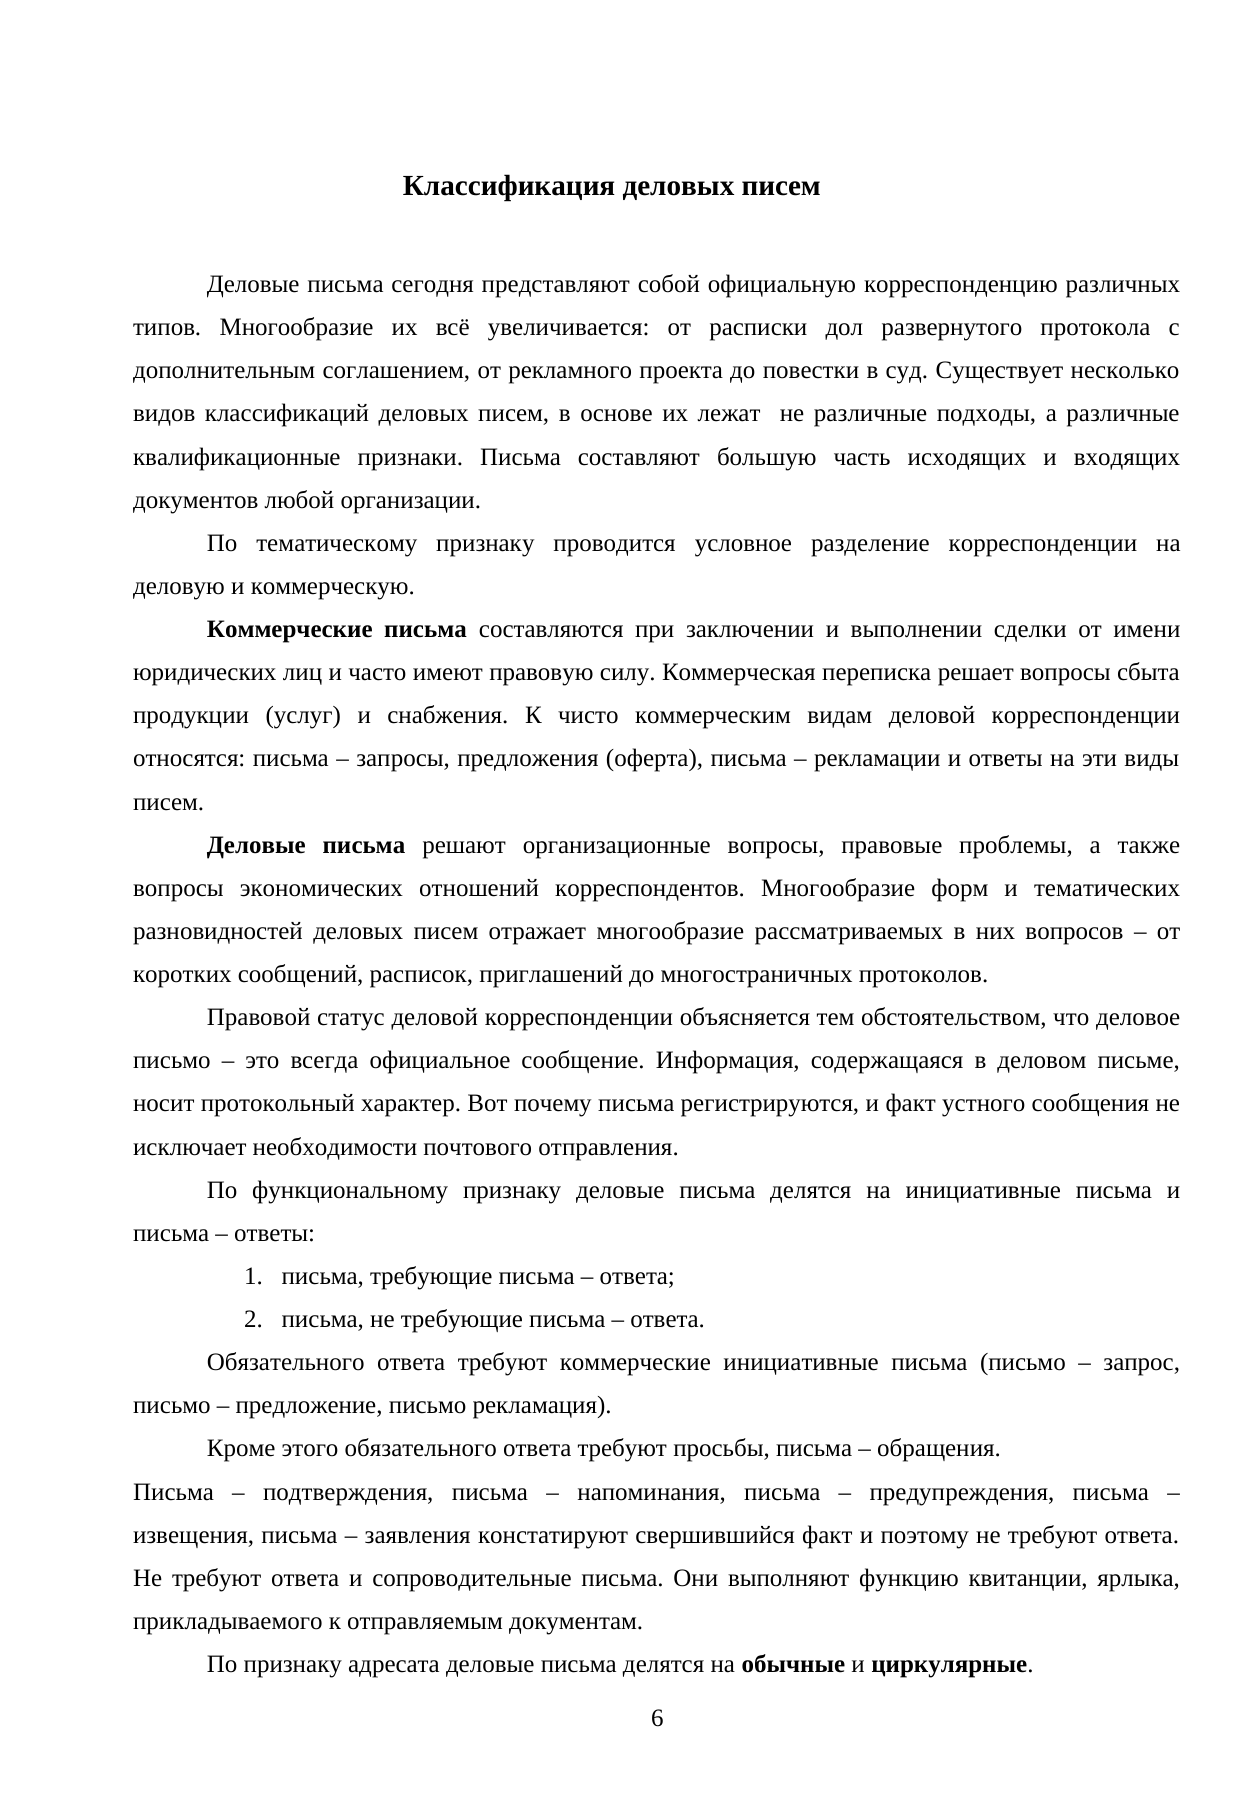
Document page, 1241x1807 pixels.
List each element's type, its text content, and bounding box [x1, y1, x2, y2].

text Письма – подтверждения, письма – напоминания, письма – предупреждения, письма – извещения, письма – заявления констатируют свершившийся факт и поэтому не требуют ответа. Не требуют ответа и сопроводительные письма. Они выполняют функцию квитанции, ярлыка, прикладываемого к отправляемым документам. [133, 1477, 1181, 1635]
text Кроме этого обязательного ответа требуют просьбы, письма – обращения. [133, 1433, 1181, 1462]
text По функциональному признаку деловые письма делятся на инициативные письма и письма – ответы: [133, 1175, 1181, 1247]
text Деловые письма решают организационные вопросы, правовые проблемы, а также вопросы экономических отношений корреспондентов. Многообразие форм и тематических разновидностей деловых писем отражает многообразие рассматриваемых в них вопросов – от коротких сообщений, расписок, приглашений до многостраничных протоколов. [133, 830, 1181, 988]
text По тематическому признаку проводится условное разделение корреспонденции на деловую и коммерческую. [133, 528, 1181, 600]
list письма, требующие письма – ответа; [244, 1261, 1181, 1290]
text Обязательного ответа требуют коммерческие инициативные письма (письмо – запрос, письмо – предложение, письмо рекламация). [133, 1347, 1181, 1419]
text Деловые письма сегодня представляют собой официальную корреспонденцию различных типов. Многообразие их всё увеличивается: от расписки дол развернутого протокола с дополнительным соглашением, от рекламного проекта до повестки в суд. Существует несколько видов классификаций деловых писем, в основе их лежат не различные подходы, а различные квалификационные признаки. Письма составляют большую часть исходящих и входящих документов любой организации. [133, 269, 1181, 513]
list письма, не требующие письма – ответа. [244, 1304, 1181, 1333]
text По признаку адресата деловые письма делятся на обычные и циркулярные. [133, 1649, 1181, 1678]
text Правовой статус деловой корреспонденции объясняется тем обстоятельством, что деловое письмо – это всегда официальное сообщение. Информация, содержащаяся в деловом письме, носит протокольный характер. Вот почему письма регистрируются, и факт устного сообщения не исключает необходимости почтового отправления. [133, 1002, 1181, 1160]
text Классификация деловых писем [133, 168, 1181, 202]
text Коммерческие письма составляются при заключении и выполнении сделки от имени юридических лиц и часто имеют правовую силу. Коммерческая переписка решает вопросы сбыта продукции (услуг) и снабжения. К чисто коммерческим видам деловой корреспонденции относятся: письма – запросы, предложения (оферта), письма – рекламации и ответы на эти виды писем. [133, 614, 1181, 815]
